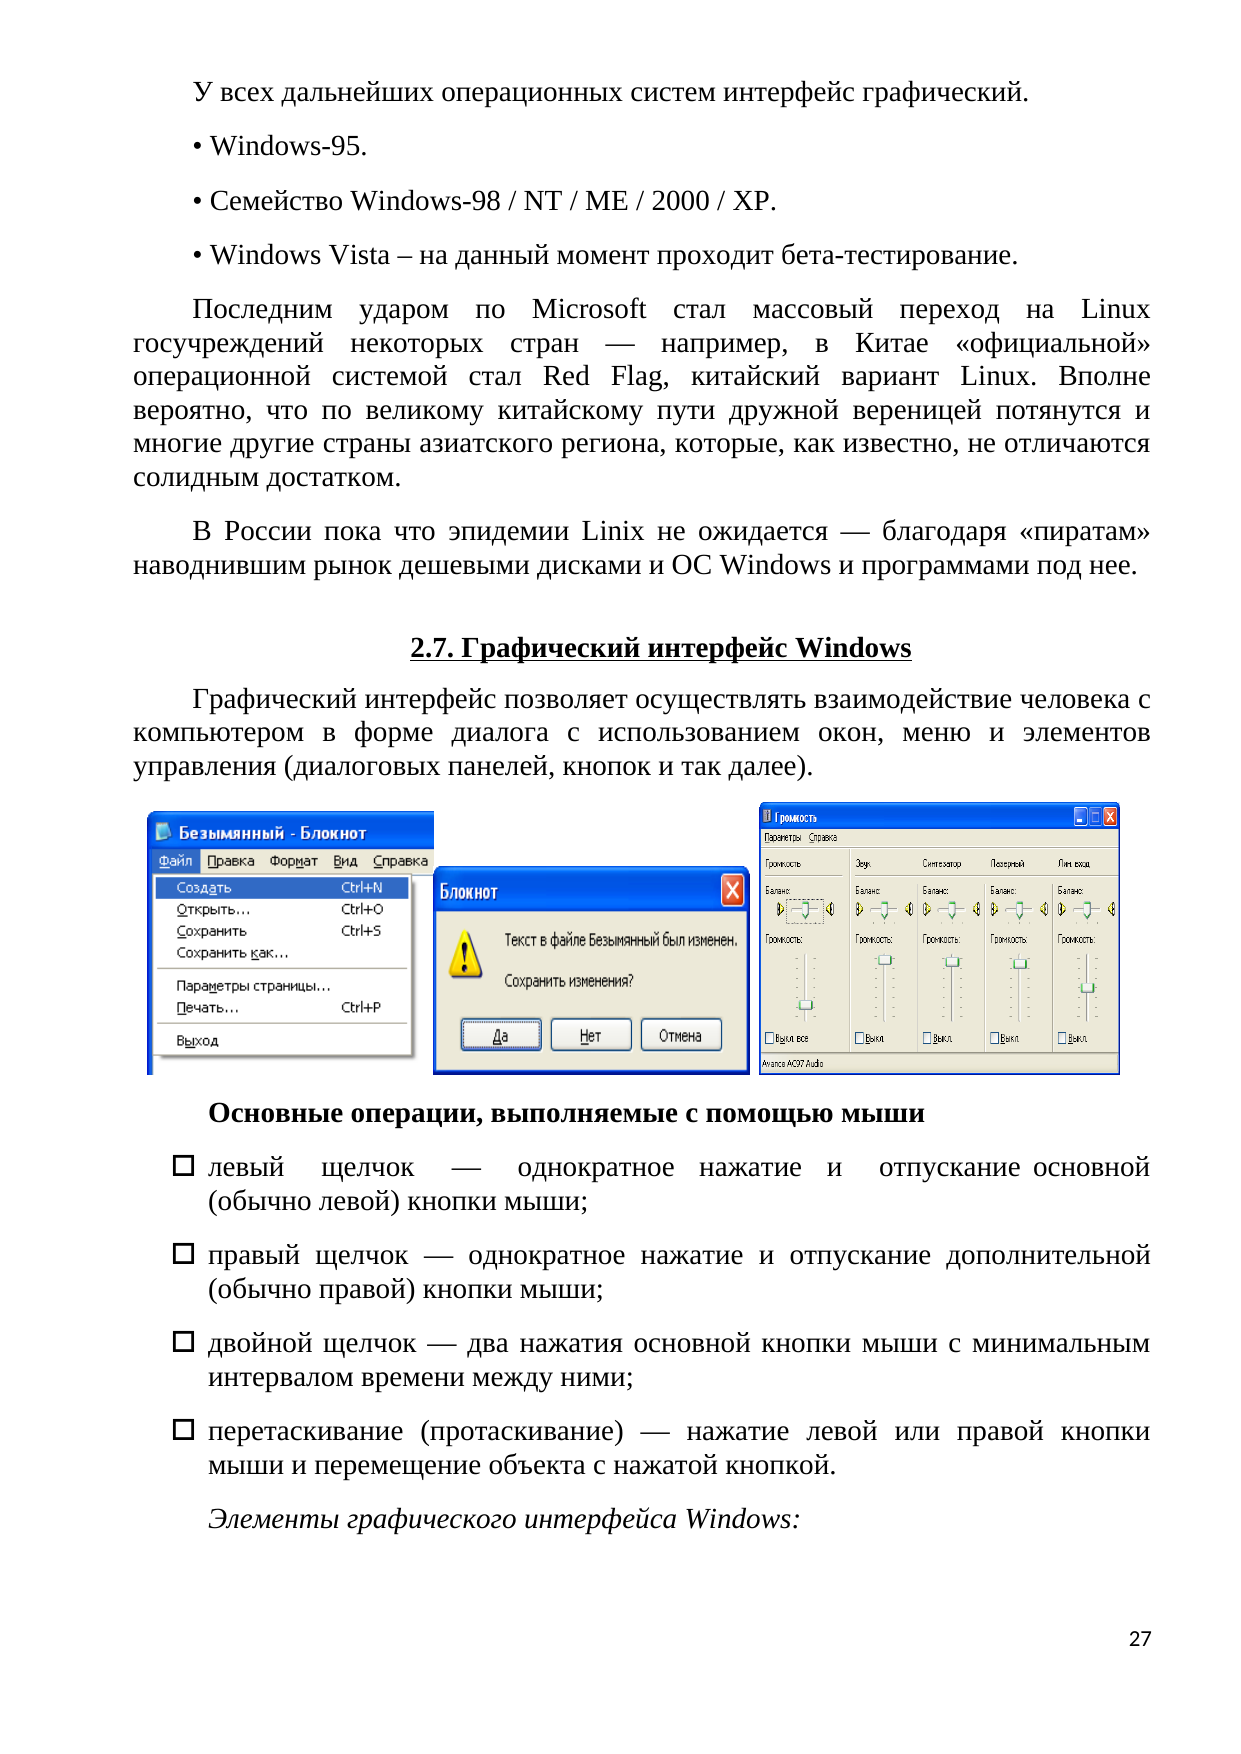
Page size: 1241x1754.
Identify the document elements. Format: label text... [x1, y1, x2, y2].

list правый щелчок — однократное нажатие и отпускание дополнительной (обычно правой) кнопки мыши; [170, 1237, 1152, 1305]
text Основные операции, выполняемые с помощью мыши [208, 1095, 1152, 1129]
text Элементы графического интерфейса Windows: [208, 1502, 1152, 1535]
text • Windows Vista – на данный момент проходит бета-тестирование. [133, 237, 1152, 271]
list перетаскивание (протаскивание) — нажатие левой или правой кнопки мыши и перемещение объекта с нажатой кнопкой. [170, 1413, 1152, 1481]
text В России пока что эпидемии Linix не ожидается — благодаря «пиратам» наводнившим рынок дешевыми дисками и ОС Windows и программами под нее. [133, 513, 1152, 581]
text Графический интерфейс позволяет осуществлять взаимодействие человека с компьютером в форме диалога с использованием окон, меню и элементов управления (диалоговых панелей, кнопок и так далее). [133, 681, 1152, 781]
text • Windows-95. [133, 128, 1152, 162]
list двойной щелчок — два нажатия основной кнопки мыши с минимальным интервалом времени между ними; [170, 1326, 1152, 1393]
text Последним ударом по Microsoft стал массовый переход на Linux госучреждений некоторых стран — например, в Китае «официальной» операционной системой стал Red Flag, китайский вариант Linux. Вполне вероятно, что по великому китайскому пути дружной вереницей потянутся и многие другие страны азиатского региона, которые, как известно, не отличаются солидным достатком. [133, 291, 1152, 493]
picture [147, 811, 750, 1075]
text • Семейство Windows-98 / NT / ME / 2000 / XP. [133, 183, 1152, 216]
text У всех дальнейших операционных систем интерфейс графический. [133, 74, 1152, 107]
picture [759, 802, 1120, 1075]
list левый щелчок — однократное нажатие и отпускание основной (обычно левой) кнопки мыши; [170, 1149, 1152, 1217]
subtitle 2.7. Графический интерфейс Windows [103, 631, 1152, 664]
